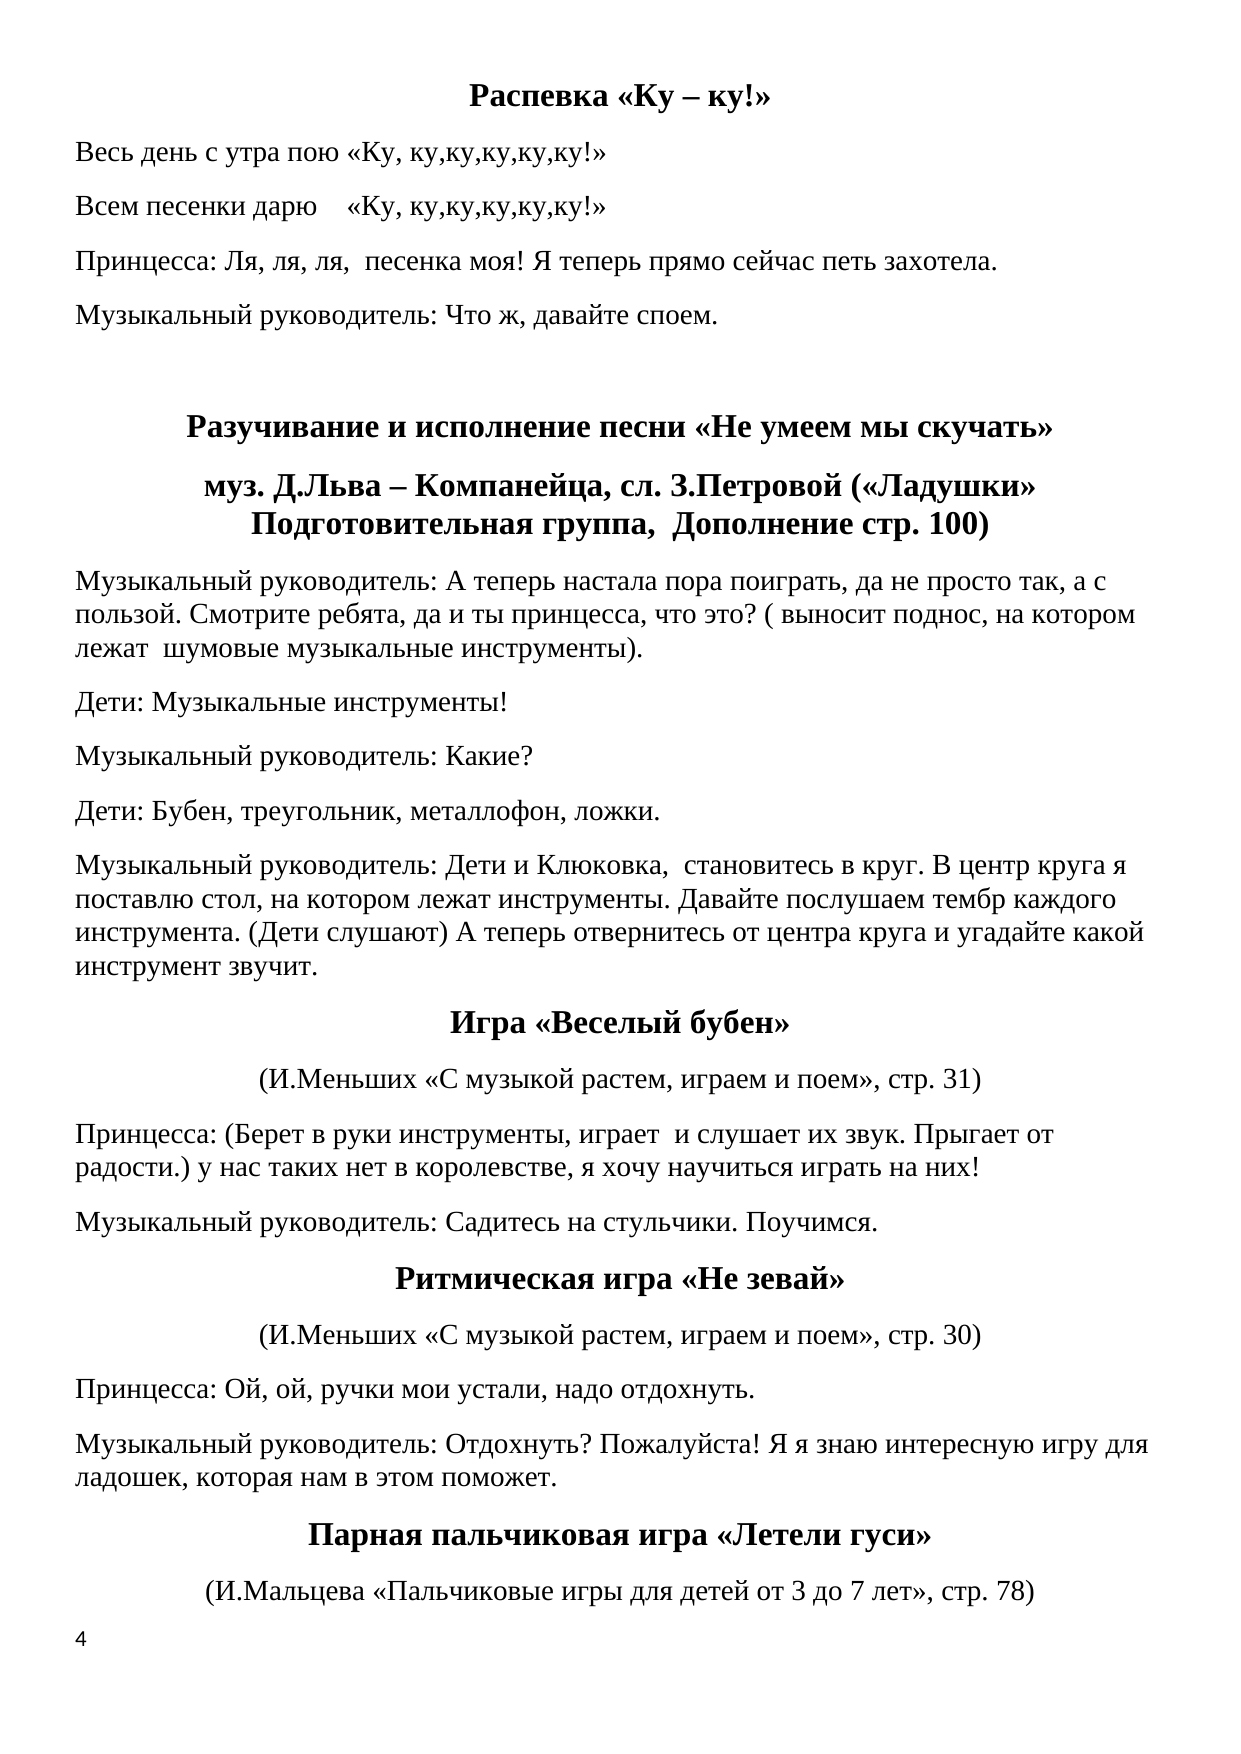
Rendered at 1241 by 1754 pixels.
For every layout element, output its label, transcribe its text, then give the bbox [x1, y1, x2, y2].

text Разучивание и исполнение песни «Не умеем мы скучать» [75, 406, 1165, 444]
text Принцесса: (Берет в руки инструменты, играет и слушает их звук. Прыгает от радости.) у нас таких нет в королевстве, я хочу научиться играть на них! [75, 1116, 1165, 1183]
text Ритмическая игра «Не зевай» [75, 1258, 1165, 1296]
text Музыкальный руководитель: Какие? [75, 738, 1165, 772]
text Дети: Музыкальные инструменты! [75, 684, 1165, 718]
text Парная пальчиковая игра «Летели гуси» [75, 1514, 1165, 1552]
text (И.Мальцева «Пальчиковые игры для детей от 3 до 7 лет», стр. 78) [75, 1573, 1165, 1607]
text Музыкальный руководитель: А теперь настала пора поиграть, да не просто так, а с пользой. Смотрите ребята, да и ты принцесса, что это? ( выносит поднос, на котором лежат шумовые музыкальные инструменты). [75, 563, 1165, 663]
text муз. Д.Льва – Компанейца, сл. З.Петровой («Ладушки» Подготовительная группа, Дополнение стр. 100) [75, 465, 1165, 542]
text Музыкальный руководитель: Садитесь на стульчики. Поучимся. [75, 1204, 1165, 1237]
text (И.Меньших «С музыкой растем, играем и поем», стр. 30) [75, 1317, 1165, 1351]
text Всем песенки дарю «Ку, ку,ку,ку,ку,ку!» [75, 188, 1165, 222]
text Весь день с утра пою «Ку, ку,ку,ку,ку,ку!» [75, 134, 1165, 168]
text Музыкальный руководитель: Дети и Клюковка, становитесь в круг. В центр круга я поставлю стол, на котором лежат инструменты. Давайте послушаем тембр каждого инструмента. (Дети слушают) А теперь отвернитесь от центра круга и угадайте какой инструмент звучит. [75, 847, 1165, 981]
text Игра «Веселый бубен» [75, 1002, 1165, 1041]
text Музыкальный руководитель: Отдохнуть? Пожалуйста! Я я знаю интересную игру для ладошек, которая нам в этом поможет. [75, 1426, 1165, 1493]
text Распевка «Ку – ку!» [75, 75, 1165, 113]
text (И.Меньших «С музыкой растем, играем и поем», стр. 31) [75, 1061, 1165, 1095]
text Принцесса: Ой, ой, ручки мои устали, надо отдохнуть. [75, 1372, 1165, 1405]
text Принцесса: Ля, ля, ля, песенка моя! Я теперь прямо сейчас петь захотела. [75, 243, 1165, 276]
text Музыкальный руководитель: Что ж, давайте споем. [75, 297, 1165, 331]
text Дети: Бубен, треугольник, металлофон, ложки. [75, 793, 1165, 826]
